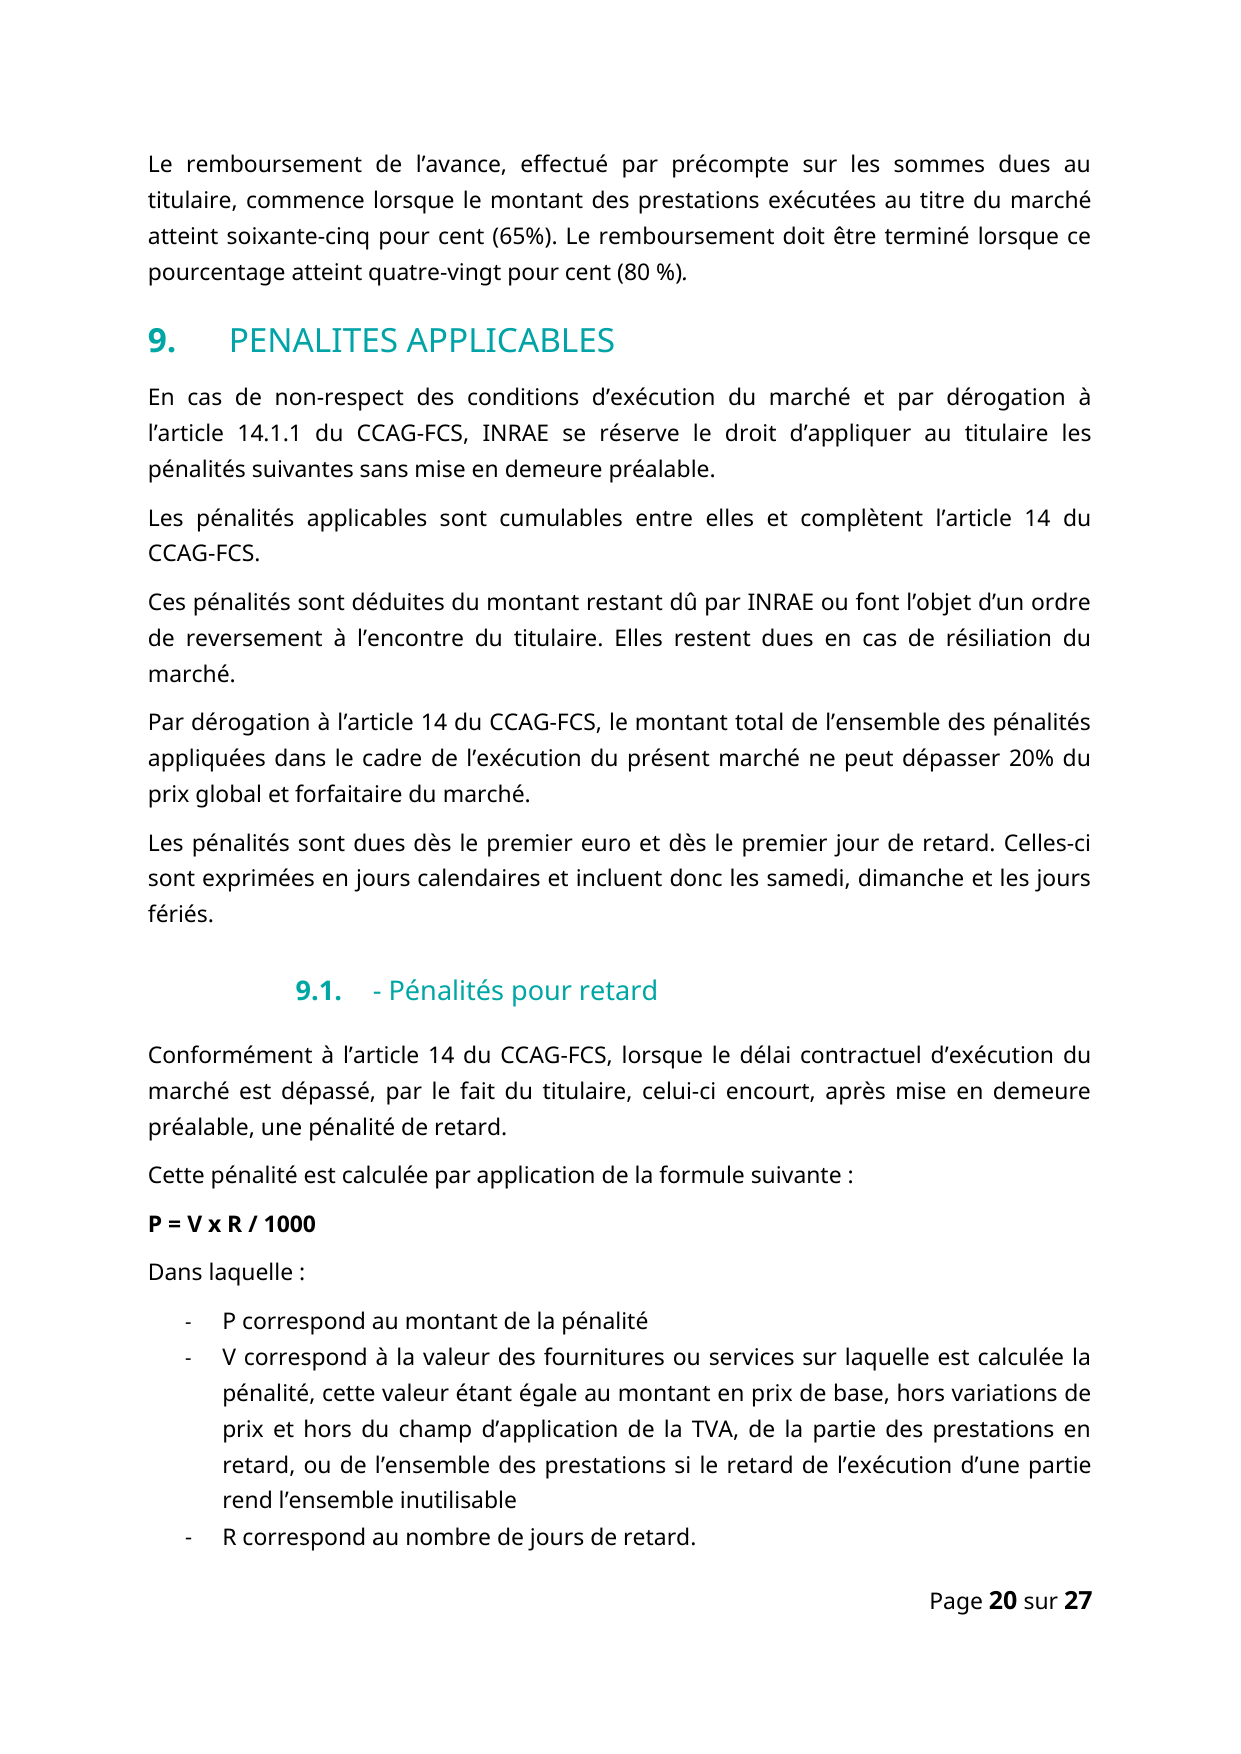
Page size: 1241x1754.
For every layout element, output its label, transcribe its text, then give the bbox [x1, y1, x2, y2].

text Les pénalités applicables sont cumulables entre elles et complètent l’article 14 du CCAG-FCS. [148, 501, 1092, 569]
text Par dérogation à l’article 14 du CCAG-FCS, le montant total de l’ensemble des pénalités appliquées dans le cadre de l’exécution du présent marché ne peut dépasser 20% du prix global et forfaitaire du marché. [148, 706, 1092, 809]
list P correspond au montant de la pénalité [185, 1305, 1092, 1336]
text Le remboursement de l’avance, effectué par précompte sur les sommes dues au titulaire, commence lorsque le montant des prestations exécutées au titre du marché atteint soixante-cinq pour cent (65%). Le remboursement doit être terminé lorsque ce pourcentage atteint quatre-vingt pour cent (80 %). [148, 148, 1092, 287]
text En cas de non-respect des conditions d’exécution du marché et par dérogation à l’article 14.1.1 du CCAG-FCS, INRAE se réserve le droit d’appliquer au titulaire les pénalités suivantes sans mise en demeure préalable. [148, 381, 1092, 484]
text Dans laquelle : [148, 1256, 1092, 1288]
subtitle - Pénalités pour retard [295, 972, 1092, 1009]
list R correspond au nombre de jours de retard. [185, 1520, 1092, 1552]
subtitle PENALITES APPLICABLES [148, 316, 1092, 362]
text Les pénalités sont dues dès le premier euro et dès le premier jour de retard. Celles-ci sont exprimées en jours calendaires et incluent donc les samedi, dimanche et les jours fériés. [148, 826, 1092, 929]
text Cette pénalité est calculée par application de la formule suivante : [148, 1159, 1092, 1191]
text Conformément à l’article 14 du CCAG-FCS, lorsque le délai contractuel d’exécution du marché est dépassé, par le fait du titulaire, celui-ci encourt, après mise en demeure préalable, une pénalité de retard. [148, 1039, 1092, 1142]
list V correspond à la valeur des fournitures ou services sur laquelle est calculée la pénalité, cette valeur étant égale au montant en prix de base, hors variations de prix et hors du champ d’application de la TVA, de la partie des prestations en retard, ou de l’ensemble des prestations si le retard de l’exécution d’une partie rend l’ensemble inutilisable [185, 1341, 1092, 1516]
text P = V x R / 1000 [148, 1208, 1092, 1239]
text Ces pénalités sont déduites du montant restant dû par INRAE ou font l’objet d’un ordre de reversement à l’encontre du titulaire. Elles restent dues en cas de résiliation du marché. [148, 586, 1092, 689]
